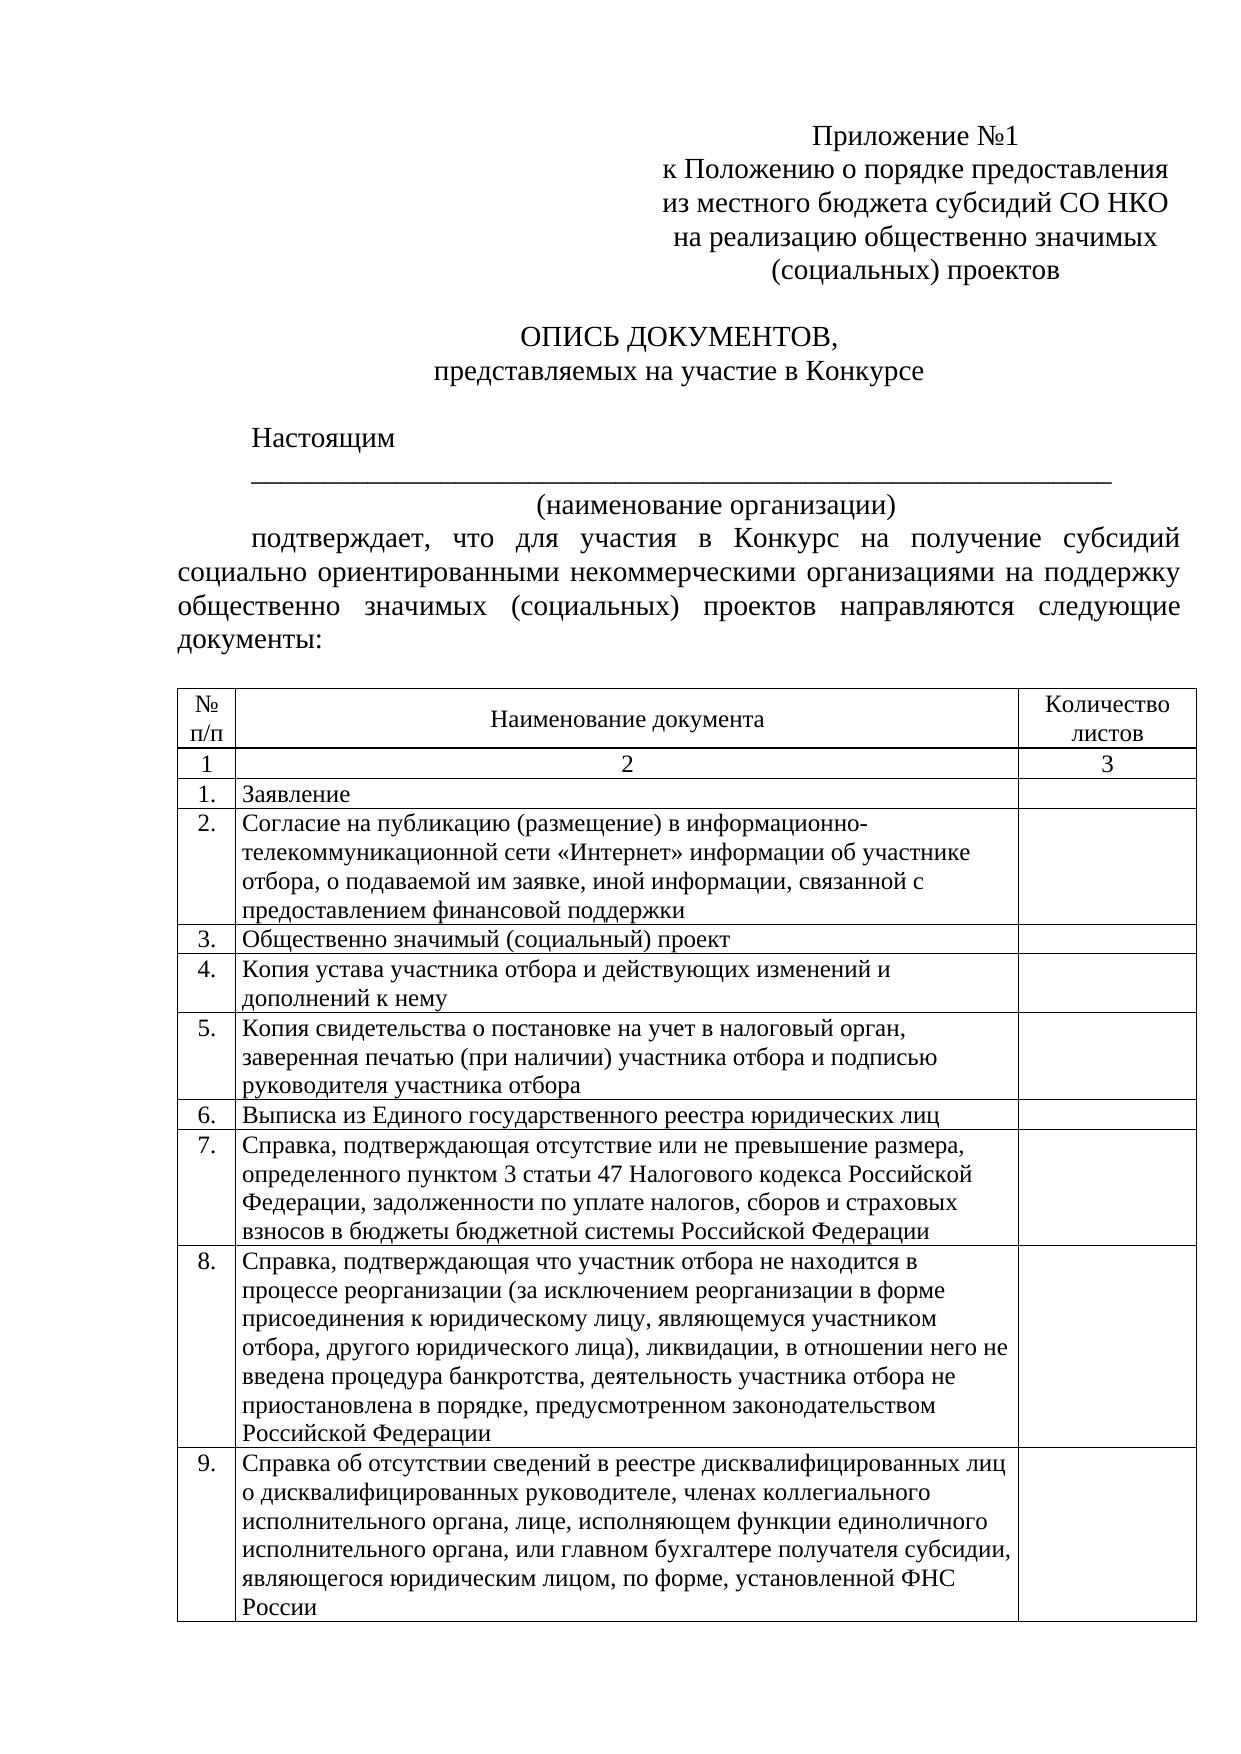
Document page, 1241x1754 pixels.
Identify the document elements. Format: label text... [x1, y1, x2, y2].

table_cell 2. [178, 809, 235, 923]
table_cell Справка об отсутствии сведений в реестре дисквалифицированных лиц о дисквалифицированных руководителе, членах коллегиального исполнительного органа, лице, исполняющем функции единоличного исполнительного органа, или главном бухгалтере получателя субсидии, являющегося юридическим лицом, по форме, установленной ФНС России [236, 1448, 1018, 1621]
table_cell [1019, 1448, 1196, 1621]
table_cell Заявление [236, 779, 1018, 807]
table_header 2 [236, 749, 1018, 778]
text ___________________________________________________________ [177, 453, 1181, 487]
table_header Количество листов [1019, 689, 1196, 747]
text подтверждает, что для участия в Конкурс на получение субсидий социально ориентированными некоммерческими организациями на поддержку общественно значимых (социальных) проектов направляются следующие документы: [177, 521, 1181, 655]
table_cell [1019, 809, 1196, 923]
text (наименование организации) [177, 487, 1181, 521]
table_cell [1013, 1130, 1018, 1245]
table_cell [1019, 779, 1196, 807]
table_cell Копия свидетельства о постановке на учет в налоговый орган, заверенная печатью (при наличии) участника отбора и подписью руководителя участника отбора [236, 1013, 1018, 1099]
table_header 3 [1019, 749, 1196, 778]
table_cell 7. [178, 1130, 235, 1245]
table_cell 8. [178, 1246, 235, 1447]
table_cell [1019, 1100, 1196, 1129]
table_cell [1019, 925, 1196, 953]
table_header № п/п [178, 689, 235, 747]
table_cell 9. [178, 1448, 235, 1621]
table_cell Справка, подтверждающая что участник отбора не находится в процессе реорганизации (за исключением реорганизации в форме присоединения к юридическому лицу, являющемуся участником отбора, другого юридического лица), ликвидации, в отношении него не введена процедура банкротства, деятельность участника отбора не приостановлена в порядке, предусмотренном законодательством Российской Федерации [236, 1246, 1018, 1447]
table_cell Копия устава участника отбора и действующих изменений и дополнений к нему [236, 954, 1018, 1012]
table_cell [1019, 1013, 1196, 1099]
table_cell Выписка из Единого государственного реестра юридических лиц [236, 1100, 1018, 1129]
text ОПИСЬ ДОКУМЕНТОВ, [177, 319, 1181, 353]
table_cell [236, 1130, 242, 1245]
text к Положению о порядке предоставления из местного бюджета субсидий СО НКО на реализацию общественно значимых (социальных) проектов [650, 152, 1181, 286]
table_cell [1019, 1130, 1196, 1245]
table_cell 4. [178, 954, 235, 1012]
text Приложение №1 [650, 118, 1181, 152]
table_cell Общественно значимый (социальный) проект [236, 925, 1018, 953]
table_header 1 [178, 749, 235, 778]
table_cell 5. [178, 1013, 235, 1099]
table_header Наименование документа [236, 689, 1018, 747]
text Настоящим [177, 420, 1181, 453]
table_cell [1019, 1246, 1196, 1447]
table_cell 1. [178, 779, 235, 807]
table_cell 6. [178, 1100, 235, 1129]
table_cell [1019, 954, 1196, 1012]
table_cell Согласие на публикацию (размещение) в информационно-телекоммуникационной сети «Интернет» информации об участнике отбора, о подаваемой им заявке, иной информации, связанной с предоставлением финансовой поддержки [236, 809, 1018, 923]
text представляемых на участие в Конкурсе [177, 353, 1181, 386]
table_cell 3. [178, 925, 235, 953]
